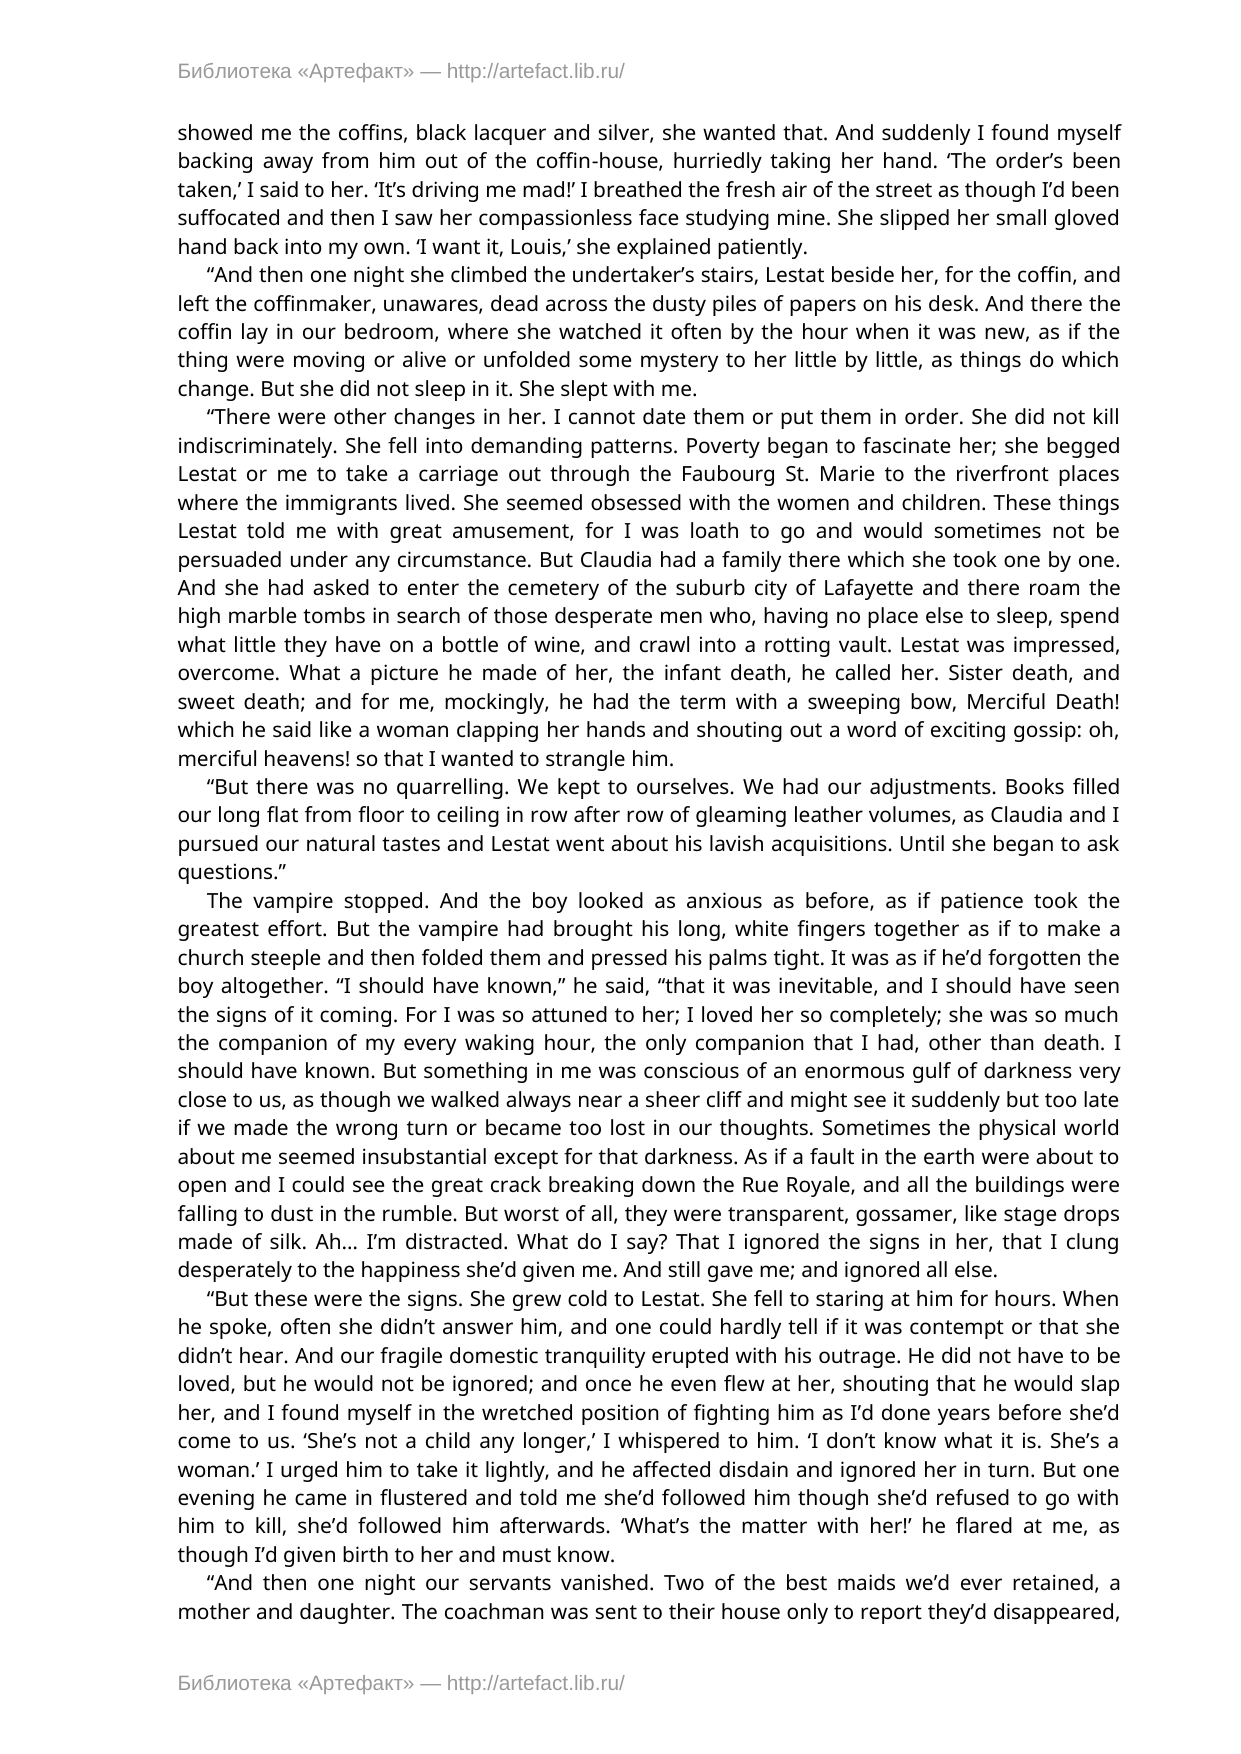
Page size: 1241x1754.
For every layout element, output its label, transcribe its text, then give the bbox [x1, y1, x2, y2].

text The vampire stopped. And the boy looked as anxious as before, as if patience took the greatest effort. But the vampire had brought his long, white fingers together as if to make a church steeple and then folded them and pressed his palms tight. It was as if he’d forgotten the boy altogether. “I should have known,” he said, “that it was inevitable, and I should have seen the signs of it coming. For I was so attuned to her; I loved her so completely; she was so much the companion of my every waking hour, the only companion that I had, other than death. I should have known. But something in me was conscious of an enormous gulf of darkness very close to us, as though we walked always near a sheer cliff and might see it suddenly but too late if we made the wrong turn or became too lost in our thoughts. Sometimes the physical world about me seemed insubstantial except for that darkness. As if a fault in the earth were about to open and I could see the great crack breaking down the Rue Royale, and all the buildings were falling to dust in the rumble. But worst of all, they were transparent, gossamer, like stage drops made of silk. Ah… I’m distracted. What do I say? That I ignored the signs in her, that I clung desperately to the happiness she’d given me. And still gave me; and ignored all else. [177, 886, 1122, 1284]
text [177, 1568, 1122, 1625]
text “There were other changes in her. I cannot date them or put them in order. She did not kill indiscriminately. She fell into demanding patterns. Poverty began to fascinate her; she begged Lestat or me to take a carriage out through the Faubourg St. Marie to the riverfront places where the immigrants lived. She seemed obsessed with the women and children. These things Lestat told me with great amusement, for I was loath to go and would sometimes not be persuaded under any circumstance. But Claudia had a family there which she took one by one. And she had asked to enter the cemetery of the suburb city of Lafayette and there roam the high marble tombs in search of those desperate men who, having no place else to sleep, spend what little they have on a bottle of wine, and crawl into a rotting vault. Lestat was impressed, overcome. What a picture he made of her, the infant death, he called her. Sister death, and sweet death; and for me, mockingly, he had the term with a sweeping bow, Merciful Death! which he said like a woman clapping her hands and shouting out a word of exciting gossip: oh, merciful heavens! so that I wanted to strangle him. [177, 402, 1122, 772]
text “But these were the signs. She grew cold to Lestat. She fell to staring at him for hours. When he spoke, often she didn’t answer him, and one could hardly tell if it was contempt or that she didn’t hear. And our fragile domestic tranquility erupted with his outrage. He did not have to be loved, but he would not be ignored; and once he even flew at her, shouting that he would slap her, and I found myself in the wretched position of fighting him as I’d done years before she’d come to us. ‘She’s not a child any longer,’ I whispered to him. ‘I don’t know what it is. She’s a woman.’ I urged him to take it lightly, and he affected disdain and ignored her in turn. But one evening he came in flustered and told me she’d followed him though she’d refused to go with him to kill, she’d followed him afterwards. ‘What’s the matter with her!’ he flared at me, as though I’d given birth to her and must know. [177, 1284, 1122, 1568]
text “But there was no quarrelling. We kept to ourselves. We had our adjustments. Books filled our long flat from floor to ceiling in row after row of gleaming leather volumes, as Claudia and I pursued our natural tastes and Lestat went about his lavish acquisitions. Until she began to ask questions.” [177, 772, 1122, 886]
text “And then one night she climbed the undertaker’s stairs, Lestat beside her, for the coffin, and left the coffinmaker, unawares, dead across the dusty piles of papers on his desk. And there the coffin lay in our bedroom, where she watched it often by the hour when it was new, as if the thing were moving or alive or unfolded some mystery to her little by little, as things do which change. But she did not sleep in it. She slept with me. [177, 260, 1122, 402]
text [177, 118, 1122, 260]
